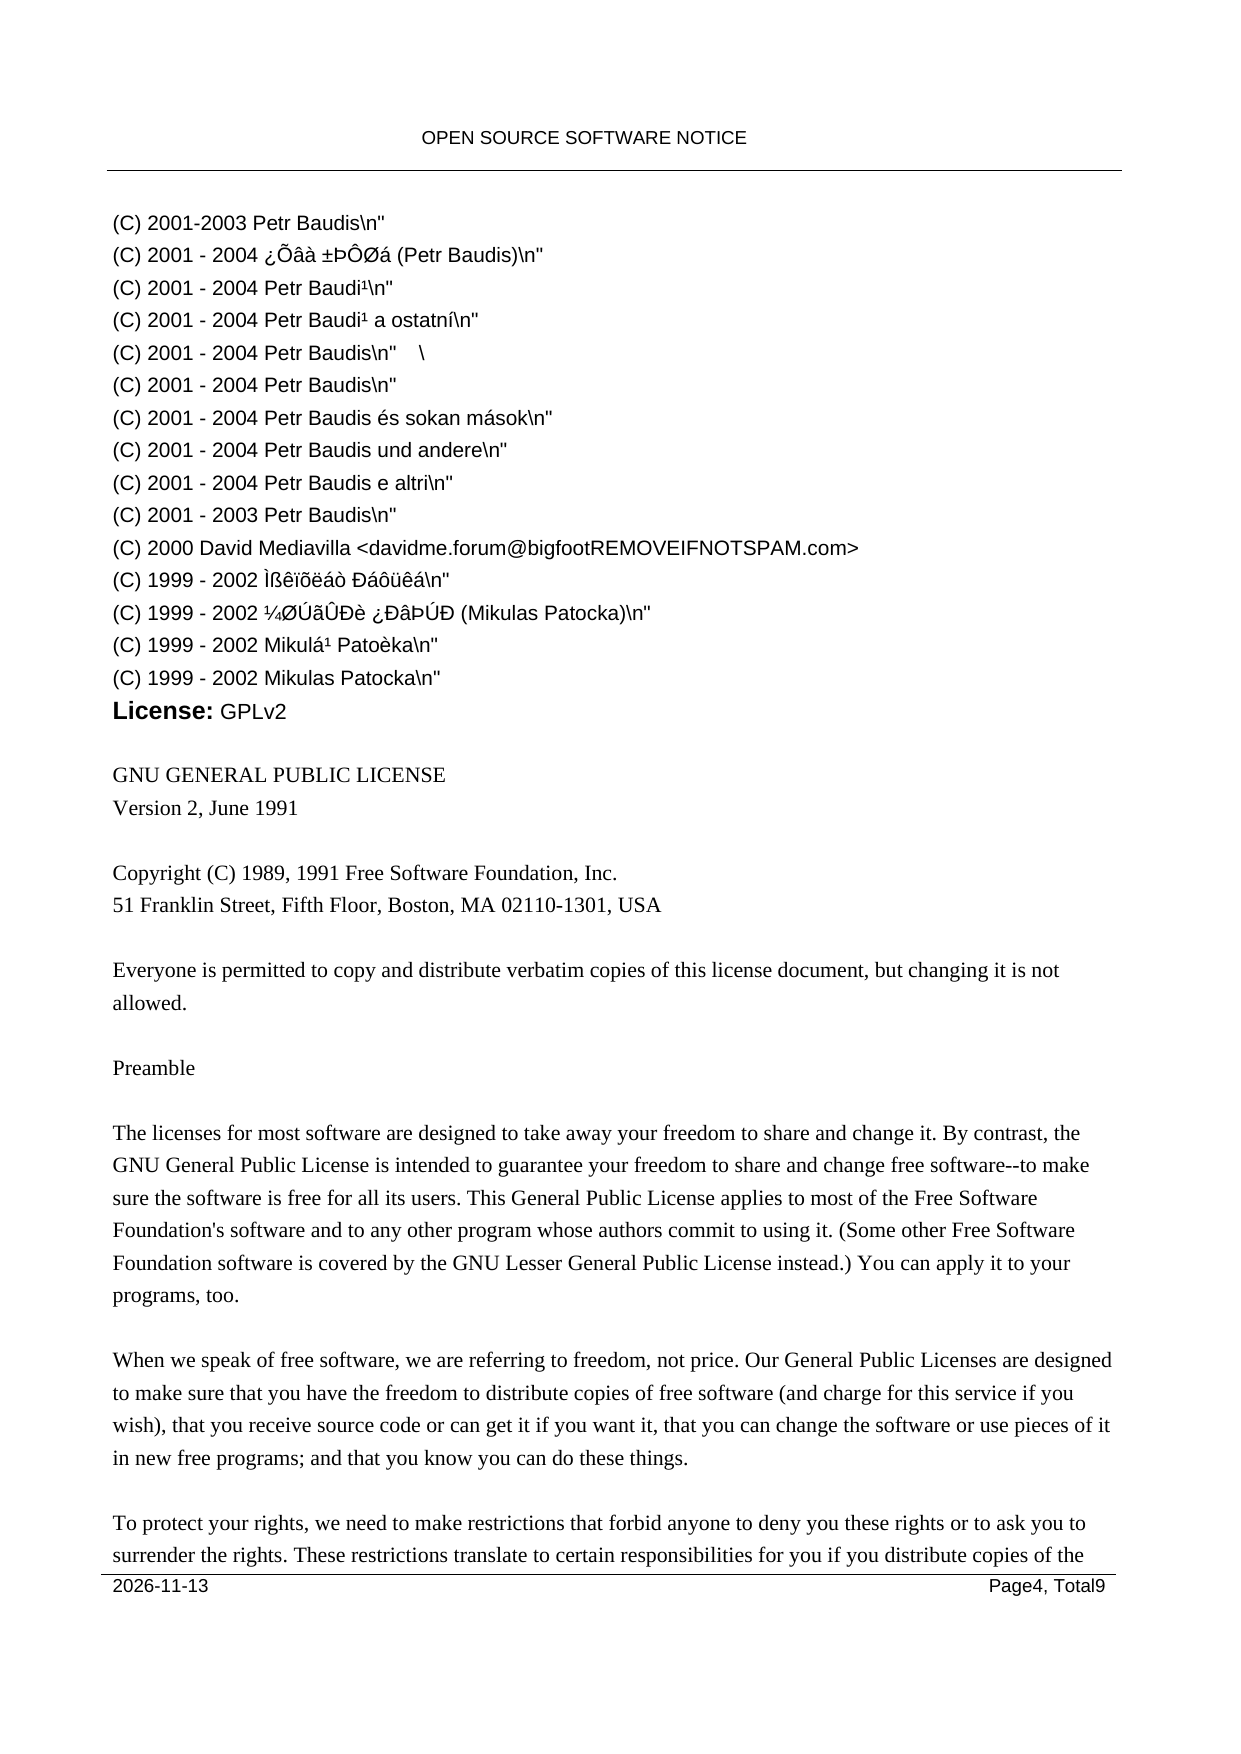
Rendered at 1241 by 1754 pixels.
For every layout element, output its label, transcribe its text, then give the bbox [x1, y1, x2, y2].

text (C) 2001 - 2004 Petr Baudis\n" \ [112, 336, 1128, 369]
text (C) 2001 - 2004 ¿Õâà ±ÞÔØá (Petr Baudis)\n" [112, 239, 1128, 271]
text (C) 2001 - 2004 Petr Baudis und andere\n" [112, 434, 1128, 466]
text (C) 2001 - 2004 Petr Baudi¹\n" [112, 271, 1128, 304]
text (C) 2001 - 2004 Petr Baudi¹ a ostatní\n" [112, 304, 1128, 336]
text (C) 1999 - 2002 Mikulas Patocka\n" [112, 661, 1128, 694]
text (C) 1999 - 2002 Ìßêïõëáò Ðáôüêá\n" [112, 564, 1128, 596]
text (C) 2001 - 2003 Petr Baudis\n" [112, 499, 1128, 531]
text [112, 694, 1128, 1571]
text (C) 2001-2003 Petr Baudis\n" [112, 206, 1128, 239]
text (C) 1999 - 2002 Mikulá¹ Patoèka\n" [112, 629, 1128, 661]
text (C) 2001 - 2004 Petr Baudis e altri\n" [112, 466, 1128, 499]
text (C) 1999 - 2002 ¼ØÚãÛÐè ¿ÐâÞÚÐ (Mikulas Patocka)\n" [112, 596, 1128, 629]
text (C) 2001 - 2004 Petr Baudis\n" [112, 369, 1128, 401]
text (C) 2001 - 2004 Petr Baudis és sokan mások\n" [112, 401, 1128, 434]
text (C) 2000 David Mediavilla <davidme.forum@bigfootREMOVEIFNOTSPAM.com> [112, 531, 1128, 564]
